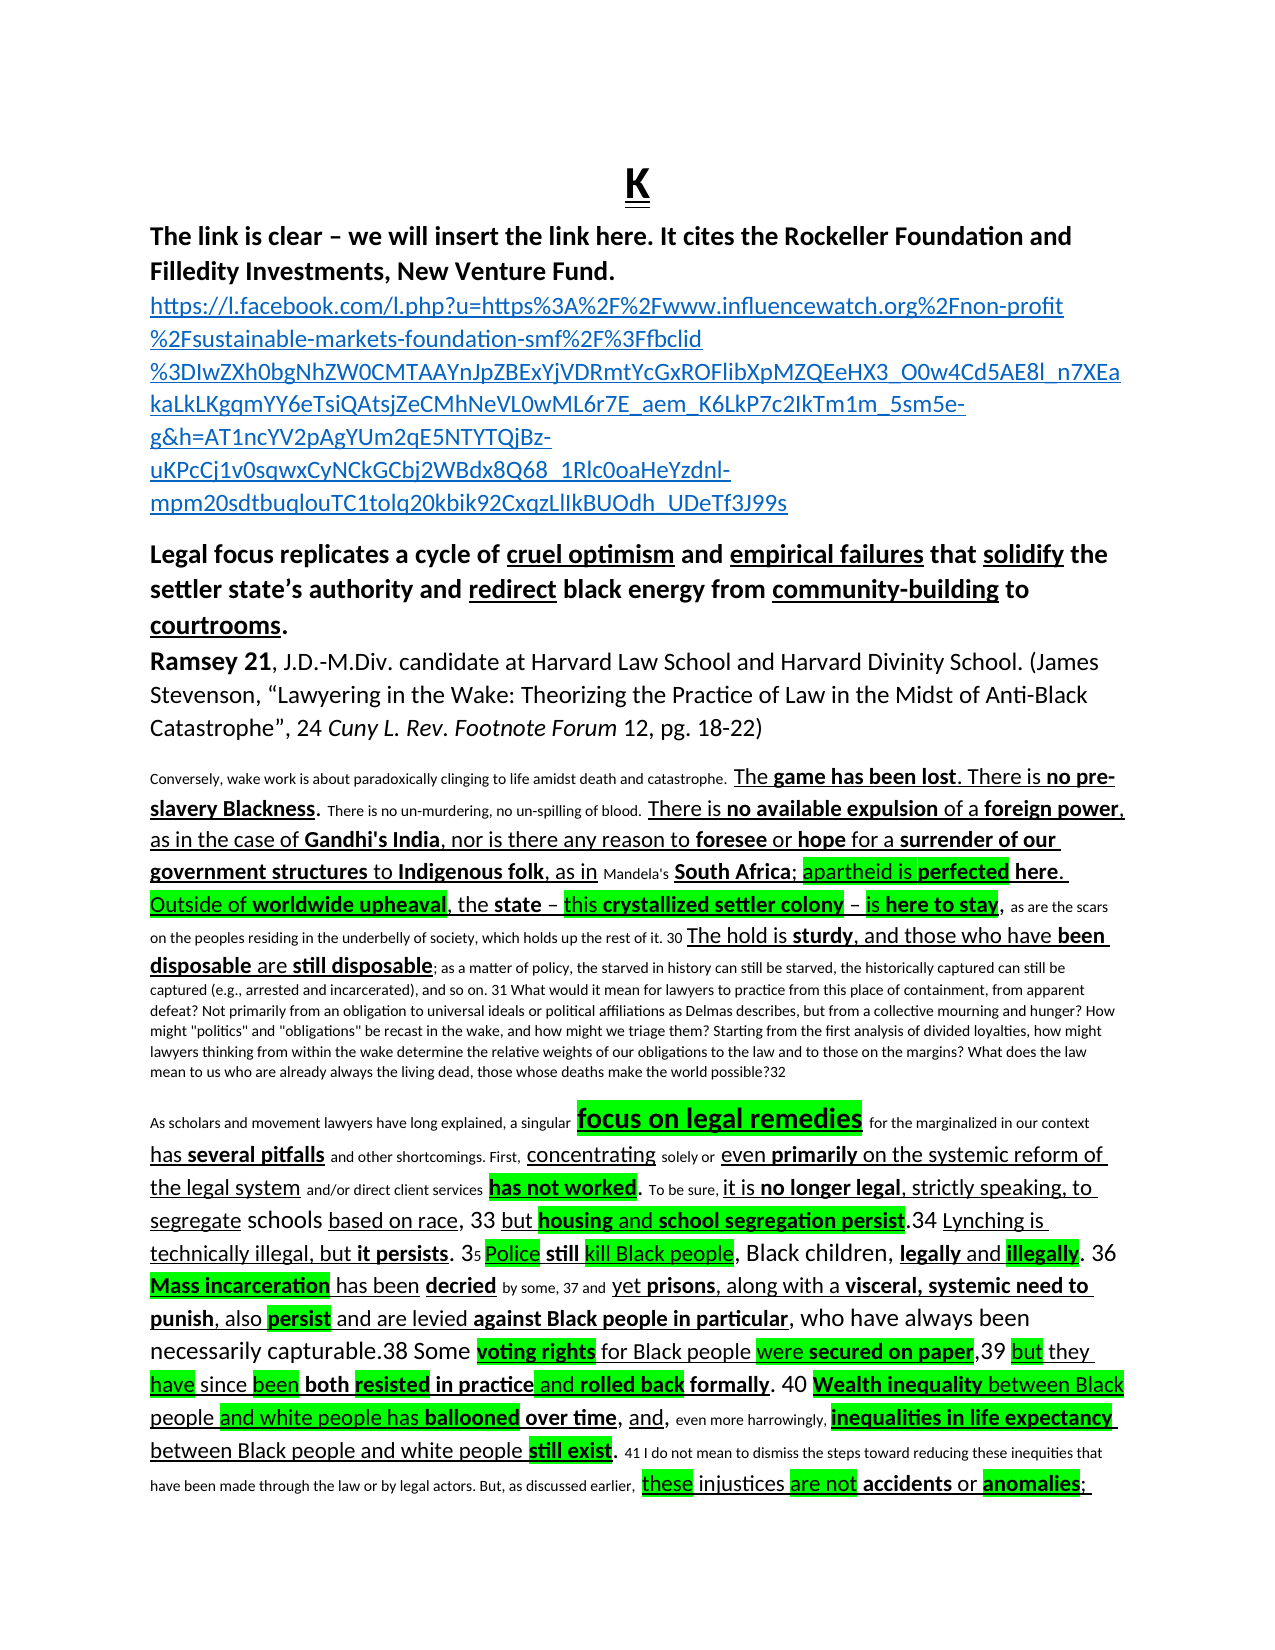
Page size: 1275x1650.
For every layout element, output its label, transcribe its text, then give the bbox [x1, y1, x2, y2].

text Ramsey 21, J.D.-M.Div. candidate at Harvard Law School and Harvard Divinity School. (James Stevenson, “Lawyering in the Wake: Theorizing the Practice of Law in the Midst of Anti-Black Catastrophe”, 24 Cuny L. Rev. Footnote Forum 12, pg. 18-22) [150, 644, 1125, 743]
subtitle The link is clear – we will insert the link here. It cites the Rockeller Foundation and Filledity Investments, New Venture Fund. [150, 219, 1125, 287]
subtitle Legal focus replicates a cycle of cruel optimism and empirical failures that solidify the settler state’s authority and redirect black energy from community-building to courtrooms. [150, 537, 1125, 641]
subtitle K [150, 154, 1125, 210]
text Conversely, wake work is about paradoxically clinging to life amidst death and catastrophe. The game has been lost. There is no pre-slavery Blackness. There is no un-murdering, no un-spilling of blood. There is no available expulsion of a foreign power, as in the case of Gandhi's India, nor is there any reason to foresee or hope for a surrender of our government structures to Indigenous folk, as in Mandela's South Africa; apartheid is perfected here. Outside of worldwide upheaval, the state – this crystallized settler colony – is here to stay, as are the scars on the peoples residing in the underbelly of society, which holds up the rest of it. 30 The hold is sturdy, and those who have been disposable are still disposable; as a matter of policy, the starved in history can still be starved, the historically captured can still be captured (e.g., arrested and incarcerated), and so on. 31 What would it mean for lawyers to practice from this place of containment, from apparent defeat? Not primarily from an obligation to universal ideals or political affiliations as Delmas describes, but from a collective mourning and hunger? How might "politics" and "obligations" be recast in the wake, and how might we triage them? Starting from the first analysis of divided loyalties, how might lawyers thinking from within the wake determine the relative weights of our obligations to the law and to those on the margins? What does the law mean to us who are already always the living dead, those whose deaths make the world possible?32 [150, 762, 1125, 1082]
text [150, 1100, 1125, 1498]
text https://l.facebook.com/l.php?u=https%3A%2F%2Fwww.influencewatch.org%2Fnon-profit%2Fsustainable-markets-foundation-smf%2F%3Ffbclid%3DIwZXh0bgNhZW0CMTAAYnJpZBExYjVDRmtYcGxROFlibXpMZQEeHX3_O0w4Cd5AE8l_n7XEakaLkLKgqmYY6eTsiQAtsjZeCMhNeVL0wML6r7E_aem_K6LkP7c2IkTm1m_5sm5e-g&h=AT1ncYV2pAgYUm2qE5NTYTQjBz-uKPcCj1v0sqwxCyNCkGCbj2WBdx8Q68_1Rlc0oaHeYzdnl-mpm20sdtbuqlouTC1tolq20kbik92CxqzLlIkBUOdh_UDeTf3J99s [150, 290, 1125, 518]
